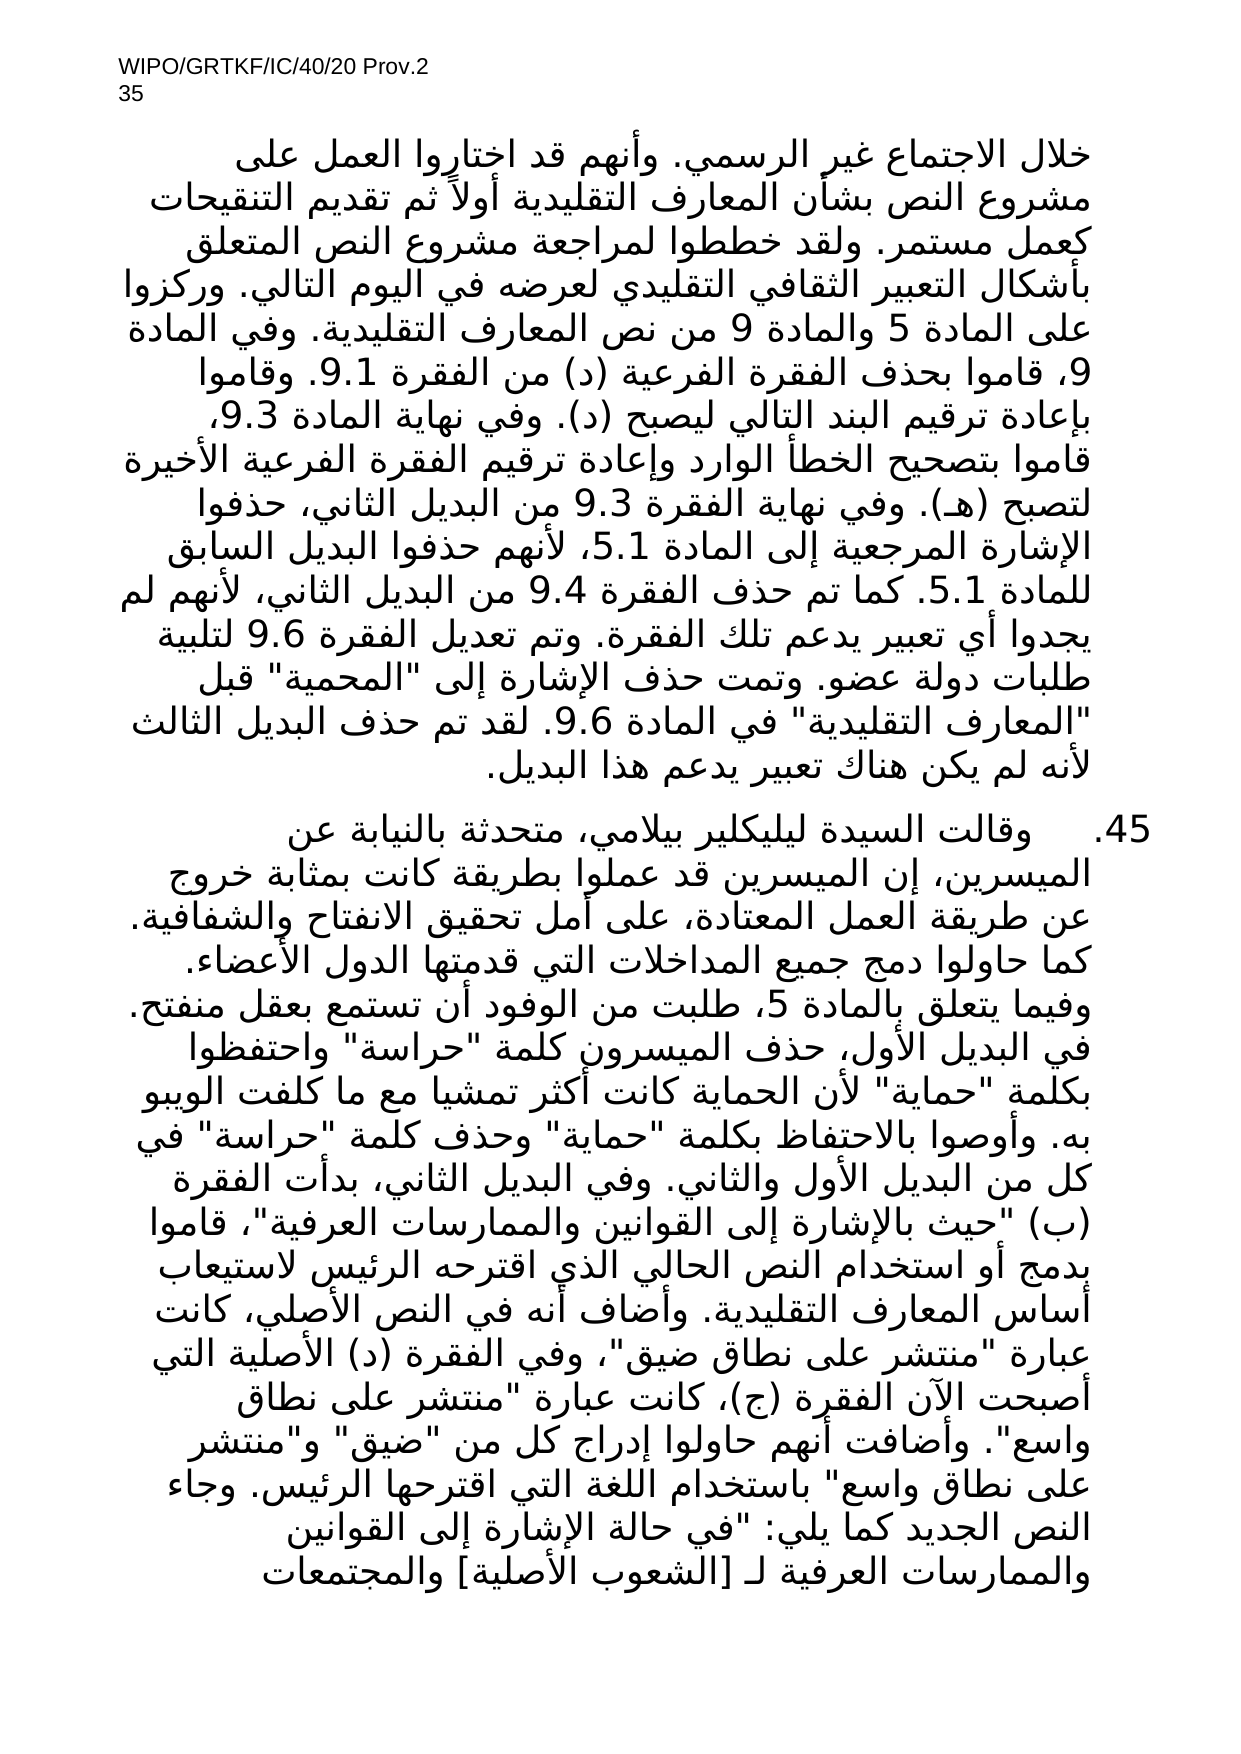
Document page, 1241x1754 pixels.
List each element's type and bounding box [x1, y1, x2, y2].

text [118, 808, 1092, 1593]
text [118, 132, 1092, 787]
